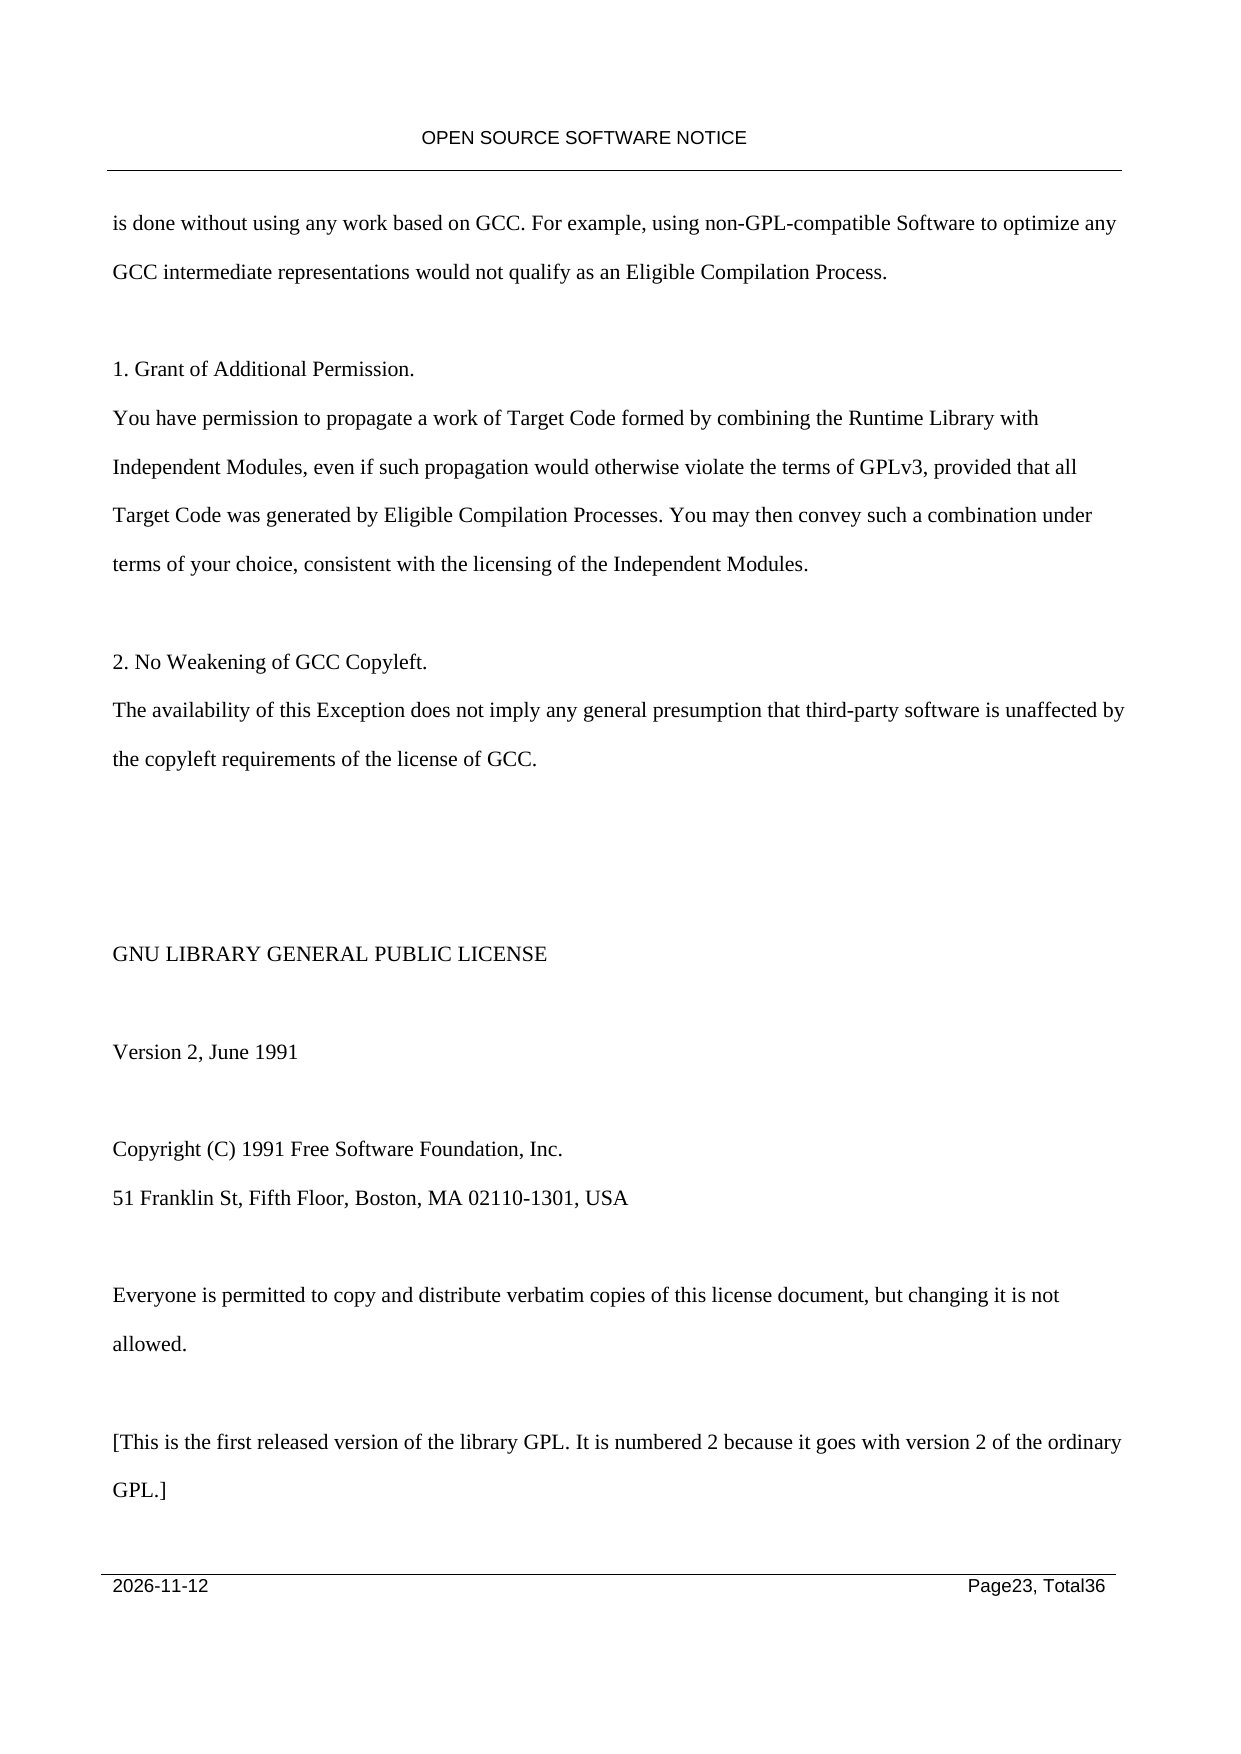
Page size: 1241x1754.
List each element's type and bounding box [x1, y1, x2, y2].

text [112, 206, 1128, 1506]
